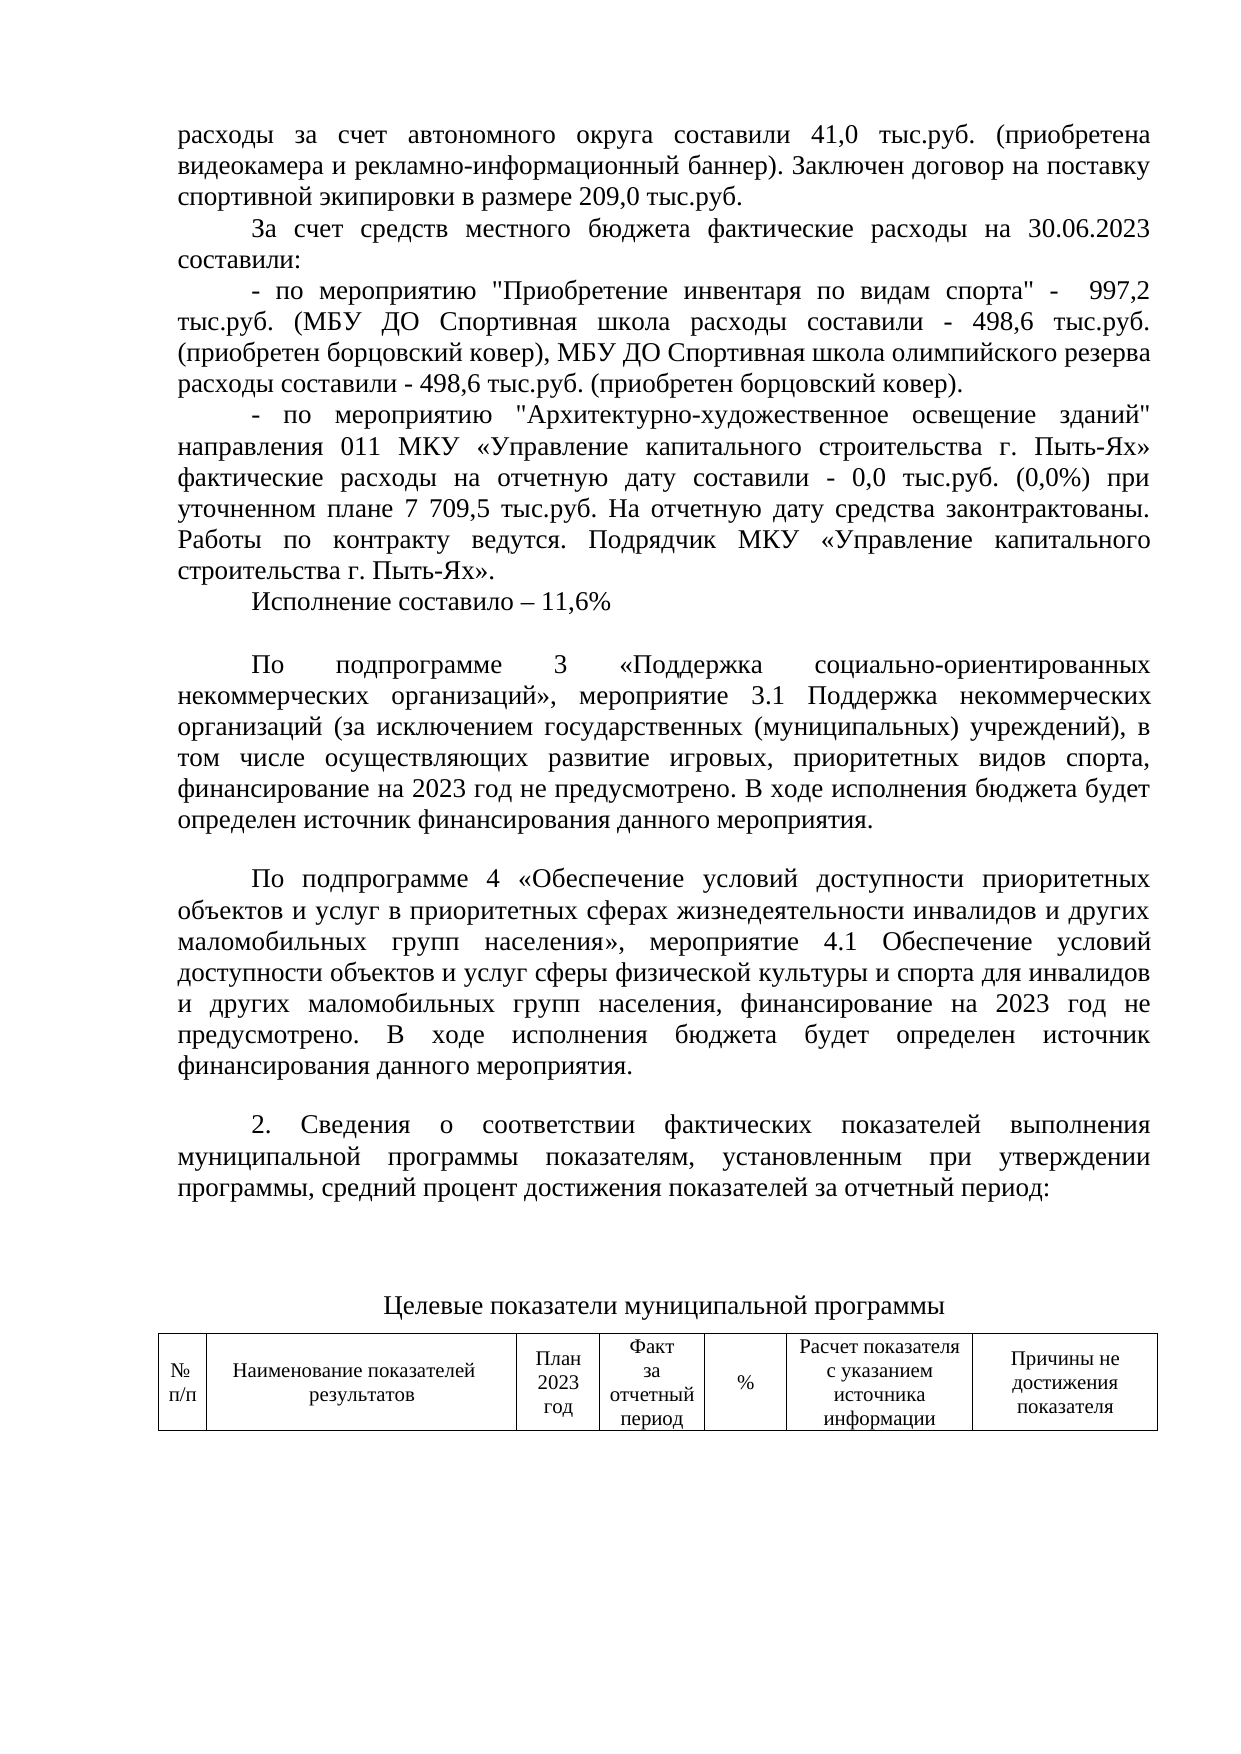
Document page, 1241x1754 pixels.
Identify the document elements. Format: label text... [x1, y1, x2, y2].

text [177, 118, 1152, 212]
text За счет средств местного бюджета фактические расходы на 30.06.2023 составили: [177, 212, 1152, 274]
table_header % [705, 1334, 786, 1430]
text Целевые показатели муниципальной программы [177, 1289, 1152, 1321]
text - по мероприятию "Приобретение инвентаря по видам спорта" - 997,2 тыс.руб. (МБУ ДО Спортивная школа расходы составили - 498,6 тыс.руб. (приобретен борцовский ковер), МБУ ДО Спортивная школа олимпийского резерва расходы составили - 498,6 тыс.руб. (приобретен борцовский ковер). [177, 274, 1152, 398]
table_header № п/п [159, 1334, 206, 1430]
table_header Наименование показателей результатов [207, 1334, 516, 1430]
text По подпрограмме 3 «Поддержка социально-ориентированных некоммерческих организаций», мероприятие 3.1 Поддержка некоммерческих организаций (за исключением государственных (муниципальных) учреждений), в том числе осуществляющих развитие игровых, приоритетных видов спорта, финансирование на 2023 год не предусмотрено. В ходе исполнения бюджета будет определен источник финансирования данного мероприятия. [177, 648, 1152, 834]
text Исполнение составило – 11,6% [177, 585, 1152, 617]
table_header План 2023 год [517, 1334, 599, 1430]
text 2. Сведения о соответствии фактических показателей выполнения муниципальной программы показателям, установленным при утверждении программы, средний процент достижения показателей за отчетный период: [177, 1109, 1152, 1202]
table_header Причины не достижения показателя [973, 1334, 1157, 1430]
text - по мероприятию "Архитектурно-художественное освещение зданий" направления 011 МКУ «Управление капитального строительства г. Пыть-Ях» фактические расходы на отчетную дату составили - 0,0 тыс.руб. (0,0%) при уточненном плане 7 709,5 тыс.руб. На отчетную дату средства законтрактованы. Работы по контракту ведутся. Подрядчик МКУ «Управление капитального строительства г. Пыть-Ях». [177, 398, 1152, 585]
table_header Расчет показателя с указанием источника информации [787, 1334, 972, 1430]
text По подпрограмме 4 «Обеспечение условий доступности приоритетных объектов и услуг в приоритетных сферах жизнедеятельности инвалидов и других маломобильных групп населения», мероприятие 4.1 Обеспечение условий доступности объектов и услуг сферы физической культуры и спорта для инвалидов и других маломобильных групп населения, финансирование на 2023 год не предусмотрено. В ходе исполнения бюджета будет определен источник финансирования данного мероприятия. [177, 925, 1152, 1081]
table_header Факт за отчетный период [600, 1334, 704, 1430]
